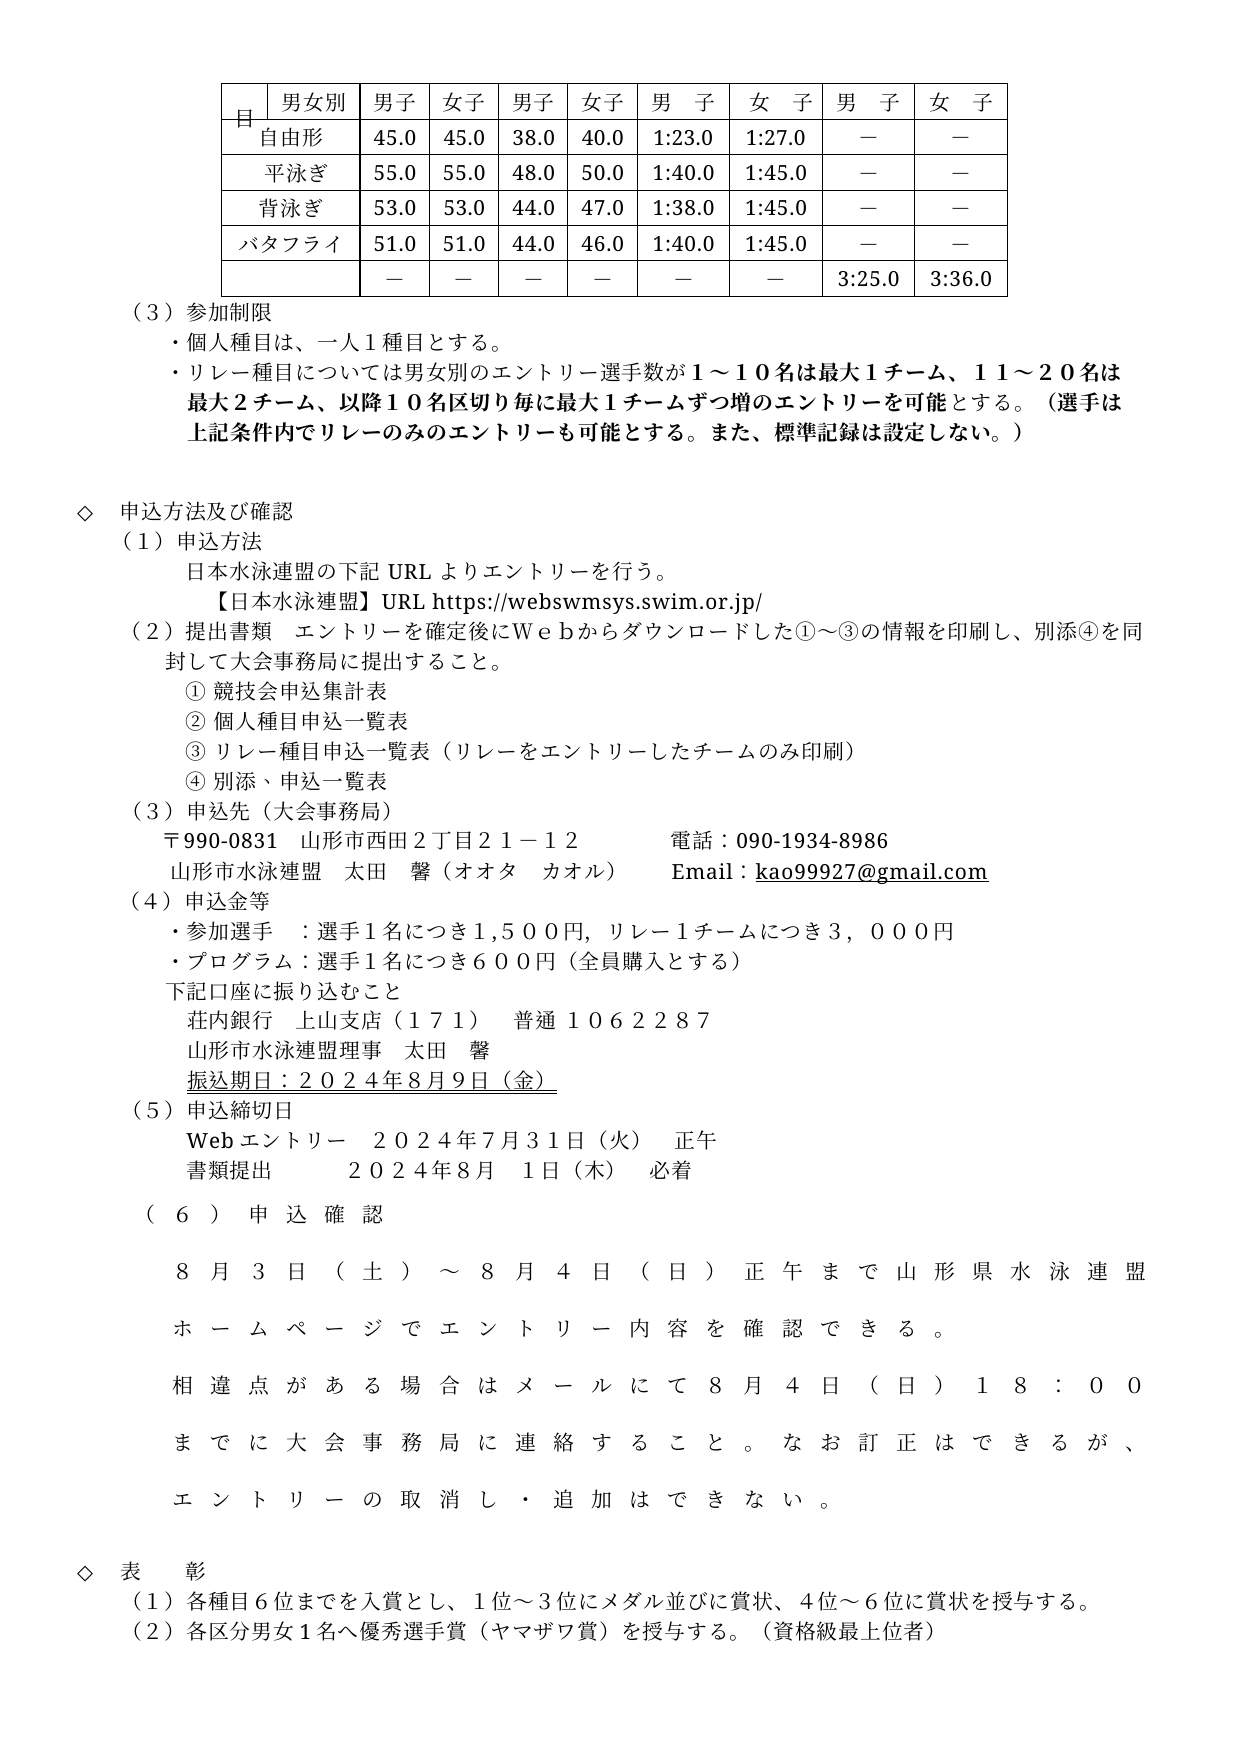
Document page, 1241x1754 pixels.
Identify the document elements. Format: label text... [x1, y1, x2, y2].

table_cell 男 子 [823, 84, 914, 119]
table_cell 男子 [361, 84, 429, 119]
text ② 個人種目申込一覧表 [77, 705, 1163, 735]
table_cell 44.0 [499, 226, 567, 260]
text （３）参加制限 [77, 297, 1163, 327]
table_cell 1:40.0 [638, 226, 729, 260]
table_cell 女 子 [730, 84, 822, 119]
table_cell 男女別 [268, 84, 359, 119]
table_cell 53.0 [361, 191, 429, 225]
text （２）各区分男女1名へ優秀選手賞（ヤマザワ賞）を授与する。（資格級最上位者） [77, 1616, 1163, 1646]
table_cell 44.0 [499, 191, 567, 225]
table_cell 55.0 [361, 155, 429, 189]
text 山形市水泳連盟 太田 馨（オオタ カオル） Email：kao99927@gmail.com [77, 855, 1163, 885]
table_cell 平泳ぎ [222, 155, 359, 189]
table_cell 女子 [430, 84, 498, 119]
table_cell 1:45.0 [730, 226, 822, 260]
text 書類提出 ２０２４年８月 １日（木） 必着 [77, 1155, 1163, 1184]
table_cell 背泳ぎ [222, 191, 359, 225]
table_cell 男子 [499, 84, 567, 119]
table_cell 女 子 [915, 84, 1007, 119]
table_cell 45.0 [361, 120, 429, 154]
table_cell － [499, 261, 567, 296]
table_cell 53.0 [430, 191, 498, 225]
table_cell 3:25.0 [823, 261, 914, 296]
table_cell 男 子 [638, 84, 729, 119]
table_cell 1:45.0 [730, 155, 822, 189]
text 振込期日：２０２４年８月９日（金） [77, 1065, 1163, 1095]
table_cell 51.0 [430, 226, 498, 260]
text ・リレー種目については男女別のエントリー選手数が１～１０名は最大１チーム、１１～２０名は [77, 357, 1163, 386]
text （１）申込方法 [77, 526, 1163, 556]
table_cell － [730, 261, 822, 296]
text ① 競技会申込集計表 [77, 676, 1163, 705]
table_cell 1:38.0 [638, 191, 729, 225]
text ・参加選手 ：選手１名につき１,５００円，リレー１チームにつき３，０００円 [77, 915, 1163, 945]
text 上記条件内でリレーのみのエントリーも可能とする。また、標準記録は設定しない。） [187, 416, 1163, 446]
text 日本水泳連盟の下記 URL よりエントリーを行う。 [77, 556, 1163, 586]
table_cell 1:27.0 [730, 120, 822, 154]
text ◇ 表 彰 [77, 1556, 1163, 1586]
table_cell 50.0 [568, 155, 637, 189]
text Webエントリー ２０２４年７月３１日（火） 正午 [77, 1124, 1163, 1155]
table_cell 38.0 [499, 120, 567, 154]
table_cell 51.0 [361, 226, 429, 260]
text ・個人種目は、一人１種目とする。 [77, 327, 1163, 357]
text （２）提出書類 エントリーを確定後にＷｅｂからダウンロードした①～③の情報を印刷し、別添④を同封して大会事務局に提出すること。 [77, 616, 1163, 676]
table_cell － [915, 155, 1007, 189]
table_cell － [638, 261, 729, 296]
table_cell 1:40.0 [638, 155, 729, 189]
table_cell － [361, 261, 429, 296]
table_cell 自由形 [222, 120, 359, 154]
text （３）申込先（大会事務局） [77, 795, 1163, 825]
text ・プログラム：選手１名につき６００円（全員購入とする） [77, 945, 1163, 975]
table_cell － [915, 226, 1007, 260]
table_cell 45.0 [430, 120, 498, 154]
text 【日本水泳連盟】URL https://webswmsys.swim.or.jp/ [77, 586, 1163, 616]
text ◇ 申込方法及び確認 [77, 496, 1163, 526]
table_cell － [915, 191, 1007, 225]
table_cell － [568, 261, 637, 296]
text ８月３日（土）～８月４日（日）正午まで山形県水泳連盟ホームページでエントリー内容を確認できる。 [157, 1242, 1163, 1356]
text 山形市水泳連盟理事 太田 馨 [77, 1035, 1163, 1065]
text 荘内銀行 上山支店（１７１） 普通 １０６２２８７ [77, 1005, 1163, 1035]
table_cell － [823, 226, 914, 260]
text ④ 別添、申込一覧表 [77, 765, 1163, 795]
text ③ リレー種目申込一覧表（リレーをエントリーしたチームのみ印刷） [77, 735, 1163, 765]
table_cell 3:36.0 [915, 261, 1007, 296]
text （１）各種目６位までを入賞とし、１位～３位にメダル並びに賞状、４位～６位に賞状を授与する。 [77, 1586, 1163, 1616]
text （５）申込締切日 [77, 1095, 1163, 1124]
text 最大２チーム、以降１０名区切り毎に最大１チームずつ増のエントリーを可能とする。（選手は [187, 386, 1163, 416]
table_cell 40.0 [568, 120, 637, 154]
table_cell [222, 261, 359, 296]
text （６）申込確認 [77, 1184, 1163, 1242]
text 下記口座に振り込むこと [77, 975, 1163, 1005]
table_cell 女子 [568, 84, 637, 119]
table_cell － [823, 120, 914, 154]
table_cell － [915, 120, 1007, 154]
table_cell 1:45.0 [730, 191, 822, 225]
table_cell 47.0 [568, 191, 637, 225]
table_cell － [823, 191, 914, 225]
table_cell 55.0 [430, 155, 498, 189]
text 相違点がある場合はメールにて８月４日（日）１８：００までに大会事務局に連絡すること。なお訂正はできるが、エントリーの取消し・追加はできない。 [168, 1356, 1163, 1527]
table_cell － [823, 155, 914, 189]
text （４）申込金等 [119, 885, 1163, 915]
text 〒990-0831 山形市西田２丁目２１－１２ 電話：090-1934-8986 [77, 825, 1163, 855]
table_cell バタフライ [222, 226, 359, 260]
table_cell 48.0 [499, 155, 567, 189]
table_cell － [430, 261, 498, 296]
table_cell 1:23.0 [638, 120, 729, 154]
table_cell 46.0 [568, 226, 637, 260]
